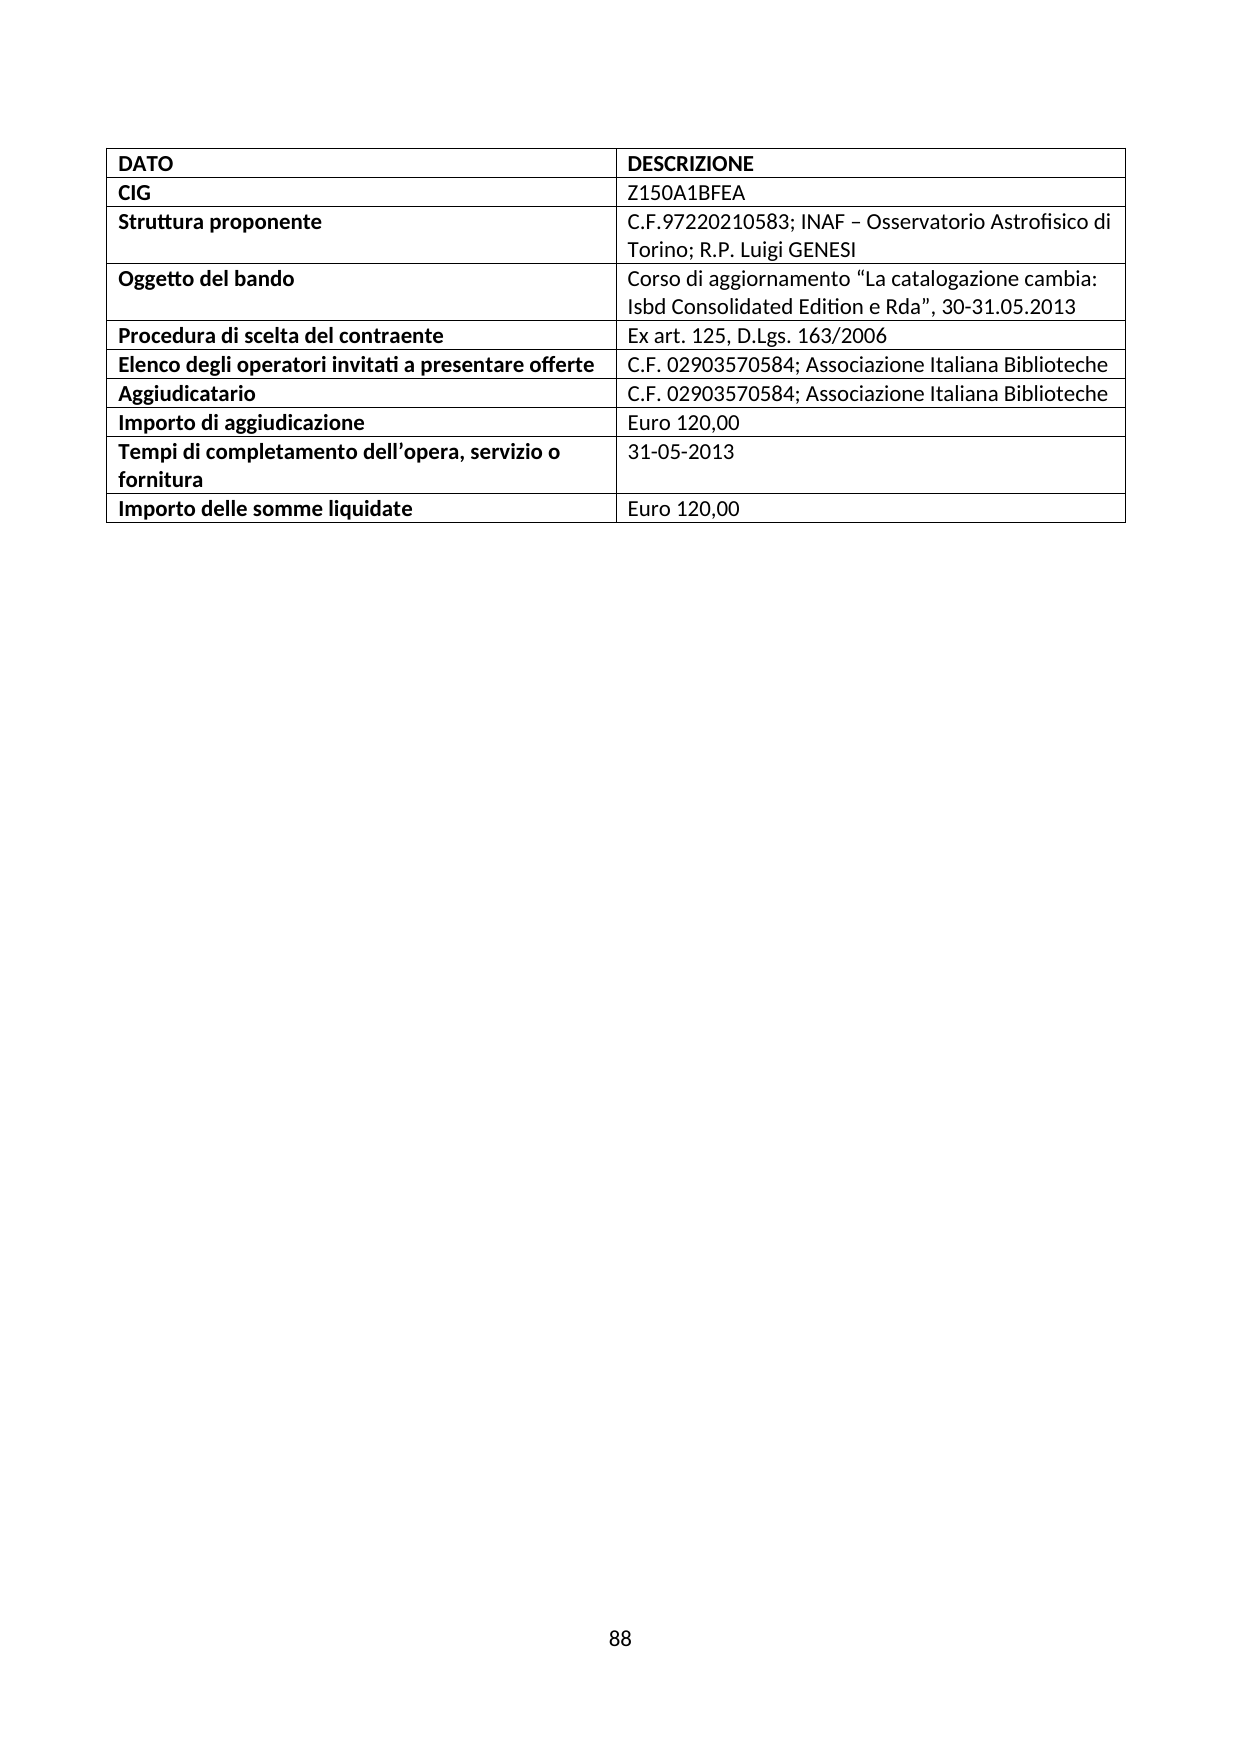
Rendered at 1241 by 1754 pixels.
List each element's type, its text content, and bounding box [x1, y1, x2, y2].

table_cell Procedura di scelta del contraente [107, 321, 616, 349]
table_cell Tempi di completamento dell’opera, servizio o fornitura [107, 437, 616, 493]
table_header DATO [107, 149, 616, 177]
table_cell Elenco degli operatori invitati a presentare offerte [107, 350, 616, 378]
table_cell Importo di aggiudicazione [107, 408, 616, 436]
table_cell C.F. 02903570584; Associazione Italiana Biblioteche [617, 379, 1125, 407]
table_header DESCRIZIONE [617, 149, 1125, 177]
table_cell 31-05-2013 [617, 437, 1125, 493]
table_cell C.F. 02903570584; Associazione Italiana Biblioteche [617, 350, 1125, 378]
table_cell CIG [107, 178, 616, 206]
table_cell Corso di aggiornamento “La catalogazione cambia: Isbd Consolidated Edition e Rda”, 30-31.05.2013 [617, 264, 1125, 320]
table_cell Aggiudicatario [107, 379, 616, 407]
table_cell Oggetto del bando [107, 264, 616, 320]
table_cell Euro 120,00 [617, 408, 1125, 436]
table_cell Struttura proponente [107, 207, 616, 263]
table_cell C.F.97220210583; INAF – Osservatorio Astrofisico di Torino; R.P. Luigi GENESI [617, 207, 1125, 263]
table_cell Z150A1BFEA [617, 178, 1125, 206]
table_cell Ex art. 125, D.Lgs. 163/2006 [617, 321, 1125, 349]
table_cell Euro 120,00 [617, 494, 1125, 522]
table_cell Importo delle somme liquidate [107, 494, 616, 522]
